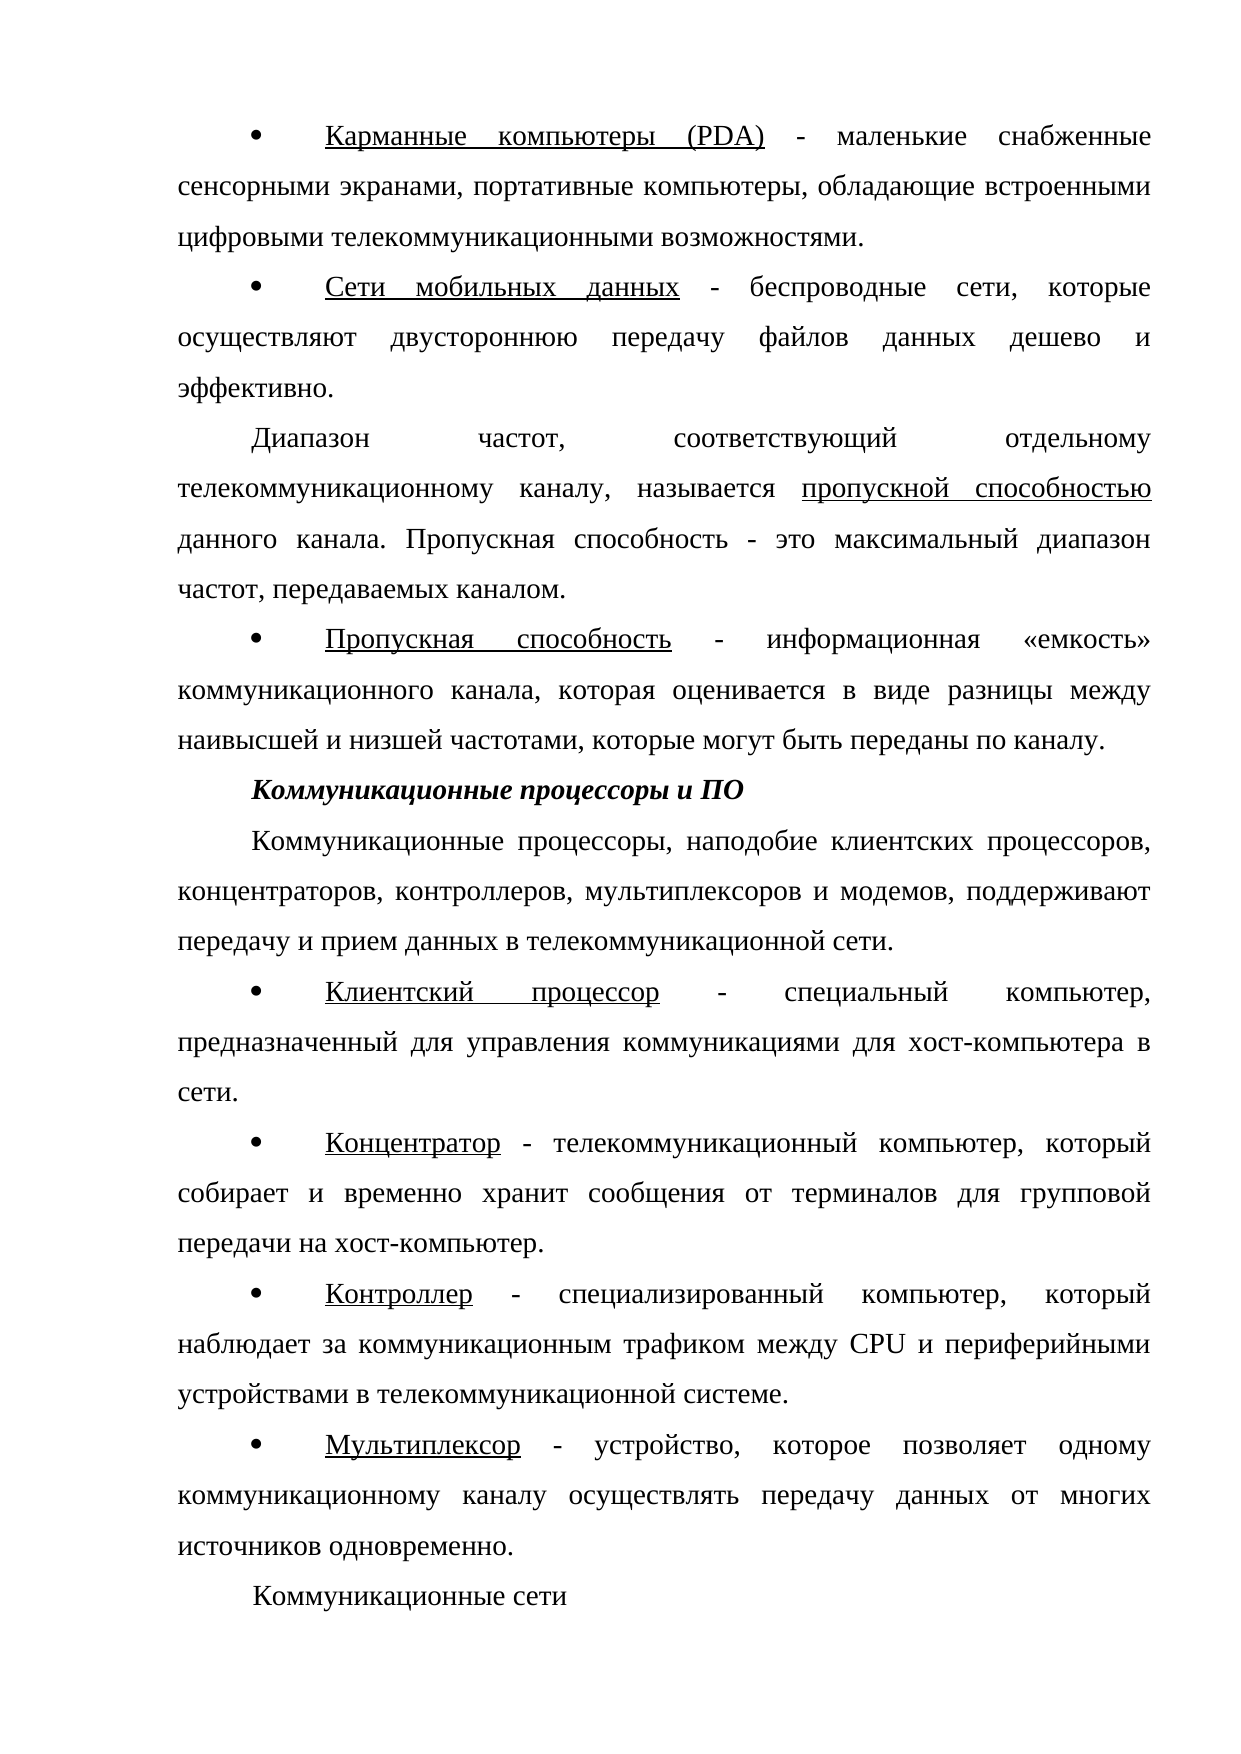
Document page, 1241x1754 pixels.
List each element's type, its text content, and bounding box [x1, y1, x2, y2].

text Коммуникационные процессоры и ПО [177, 772, 1152, 806]
list Карманные компьютеры (PDA) - маленькие снабженные сенсорными экранами, портативные компьютеры, обладающие встроенными цифровыми телекоммуникационными возможностями. [177, 118, 1152, 252]
list Пропускная способность - информационная «емкость» коммуникационного канала, которая оценивается в виде разницы между наивысшей и низшей частотами, которые могут быть переданы по каналу. [177, 621, 1152, 756]
text Коммуникационные процессоры, наподобие клиентских процессоров, концентраторов, контроллеров, мультиплексоров и модемов, поддерживают передачу и прием данных в телекоммуникационной сети. [177, 823, 1152, 957]
list Концентратор - телекоммуникационный компьютер, который собирает и временно хранит сообщения от терминалов для групповой передачи на хост-компьютер. [177, 1125, 1152, 1259]
list Контроллер - специализированный компьютер, который наблюдает за коммуникационным трафиком между CPU и периферийными устройствами в телекоммуникационной системе. [177, 1276, 1152, 1410]
list Клиентский процессор - специальный компьютер, предназначенный для управления коммуникациями для хост-компьютера в сети. [177, 974, 1152, 1108]
text Коммуникационные сети [177, 1578, 1152, 1611]
text Диапазон частот, соответствующий отдельному телекоммуникационному каналу, называется пропускной способностью данного канала. Пропускная способность - это максимальный диапазон частот, передаваемых каналом. [177, 420, 1152, 605]
list Сети мобильных данных - беспроводные сети, которые осуществляют двустороннюю передачу файлов данных дешево и эффективно. [177, 269, 1152, 403]
list Мультиплексор - устройство, которое позволяет одному коммуникационному каналу осуществлять передачу данных от многих источников одновременно. [177, 1427, 1152, 1561]
